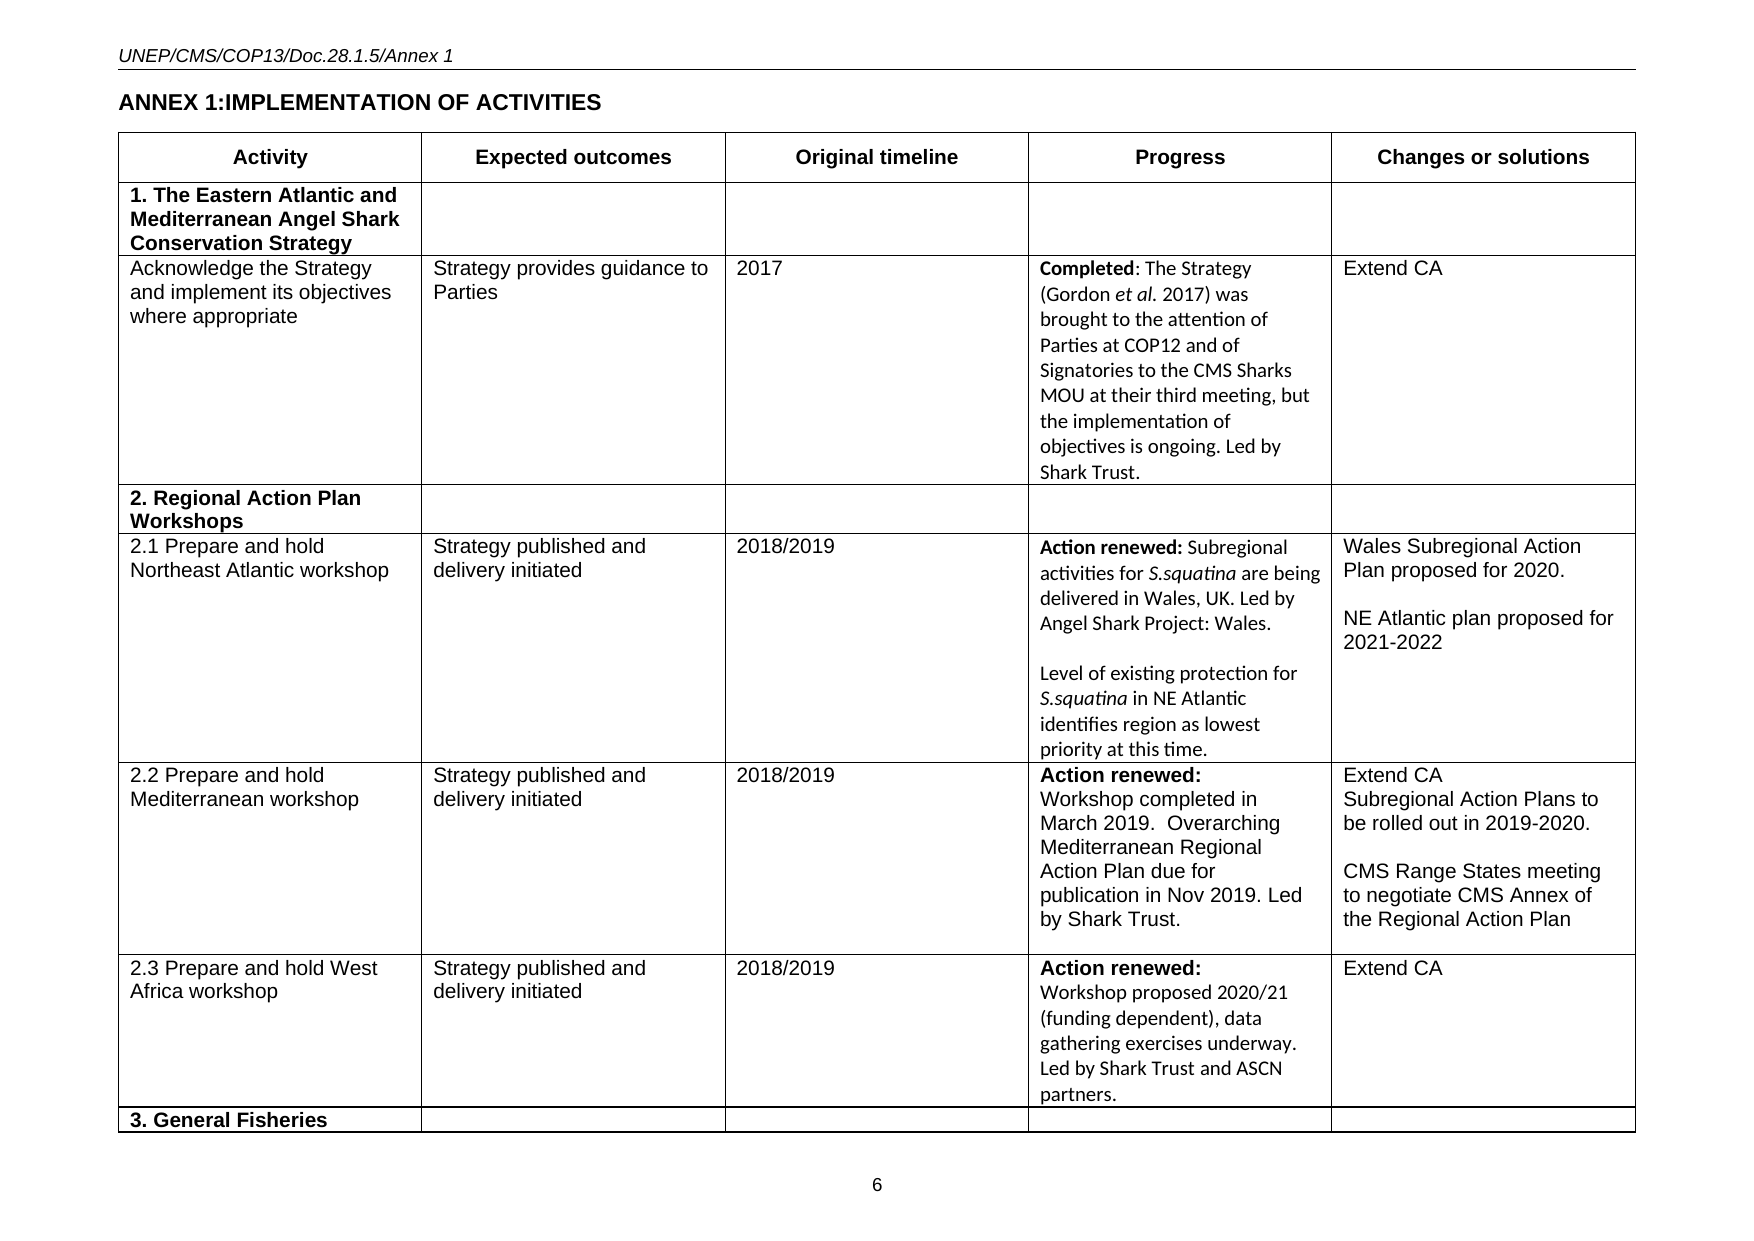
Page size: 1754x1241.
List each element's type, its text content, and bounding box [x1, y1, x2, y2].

table_cell [1332, 1108, 1635, 1131]
table_header Changes or solutions [1332, 133, 1635, 182]
table_cell 2018/2019 [726, 763, 1028, 954]
table_cell [422, 1108, 725, 1131]
table_cell Action renewed: Workshop proposed 2020/21 (funding dependent), data gathering exercises underway. Led by Shark Trust and ASCN partners. [1029, 955, 1331, 1106]
table_cell [1029, 183, 1331, 254]
table_cell Completed: The Strategy (Gordon et al. 2017) was brought to the attention of Parties at COP12 and of Signatories to the CMS Sharks MOU at their third meeting, but the implementation of objectives is ongoing. Led by Shark Trust. [1029, 256, 1331, 484]
table_cell 2017 [726, 256, 1028, 484]
table_cell [422, 485, 725, 533]
table_cell Wales Subregional Action Plan proposed for 2020. NE Atlantic plan proposed for 2021-2022 [1332, 534, 1635, 762]
table_cell 2.1 Prepare and hold Northeast Atlantic workshop [119, 534, 421, 762]
text ANNEX 1:IMPLEMENTATION OF ACTIVITIES [118, 89, 1636, 115]
table_cell Acknowledge the Strategy and implement its objectives where appropriate [119, 256, 421, 484]
table_cell Strategy published and delivery initiated [422, 534, 725, 762]
table_cell [726, 1108, 1028, 1131]
table_cell [726, 485, 1028, 533]
table_cell [1332, 485, 1635, 533]
table_cell [726, 183, 1028, 254]
table_cell Extend CA [1332, 256, 1635, 484]
table_cell [422, 183, 725, 254]
table_cell 1. The Eastern Atlantic and Mediterranean Angel Shark Conservation Strategy [119, 183, 421, 254]
table_cell 2018/2019 [726, 955, 1028, 1106]
table_header Progress [1029, 133, 1331, 182]
table_header Expected outcomes [422, 133, 725, 182]
table_cell Action renewed: Workshop completed in March 2019. Overarching Mediterranean Regional Action Plan due for publication in Nov 2019. Led by Shark Trust. [1029, 763, 1331, 954]
table_cell Extend CA [1332, 955, 1635, 1106]
table_cell 2.3 Prepare and hold West Africa workshop [119, 955, 421, 1106]
table_cell [1029, 1108, 1331, 1131]
table_cell Action renewed: Subregional activities for S.squatina are being delivered in Wales, UK. Led by Angel Shark Project: Wales. Level of existing protection for S.squatina in NE Atlantic identifies region as lowest priority at this time. [1029, 534, 1331, 762]
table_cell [119, 1108, 421, 1131]
table_cell 2. Regional Action Plan Workshops [119, 485, 421, 533]
table_cell Strategy provides guidance to Parties [422, 256, 725, 484]
table_cell 2.2 Prepare and hold Mediterranean workshop [119, 763, 421, 954]
table_cell [1332, 183, 1635, 254]
table_header Activity [119, 133, 421, 182]
table_cell [1029, 485, 1331, 533]
table_header Original timeline [726, 133, 1028, 182]
table_cell Strategy published and delivery initiated [422, 763, 725, 954]
table_cell 2018/2019 [726, 534, 1028, 762]
table_cell Extend CA Subregional Action Plans to be rolled out in 2019-2020. CMS Range States meeting to negotiate CMS Annex of the Regional Action Plan [1332, 763, 1635, 954]
table_cell Strategy published and delivery initiated [422, 955, 725, 1106]
